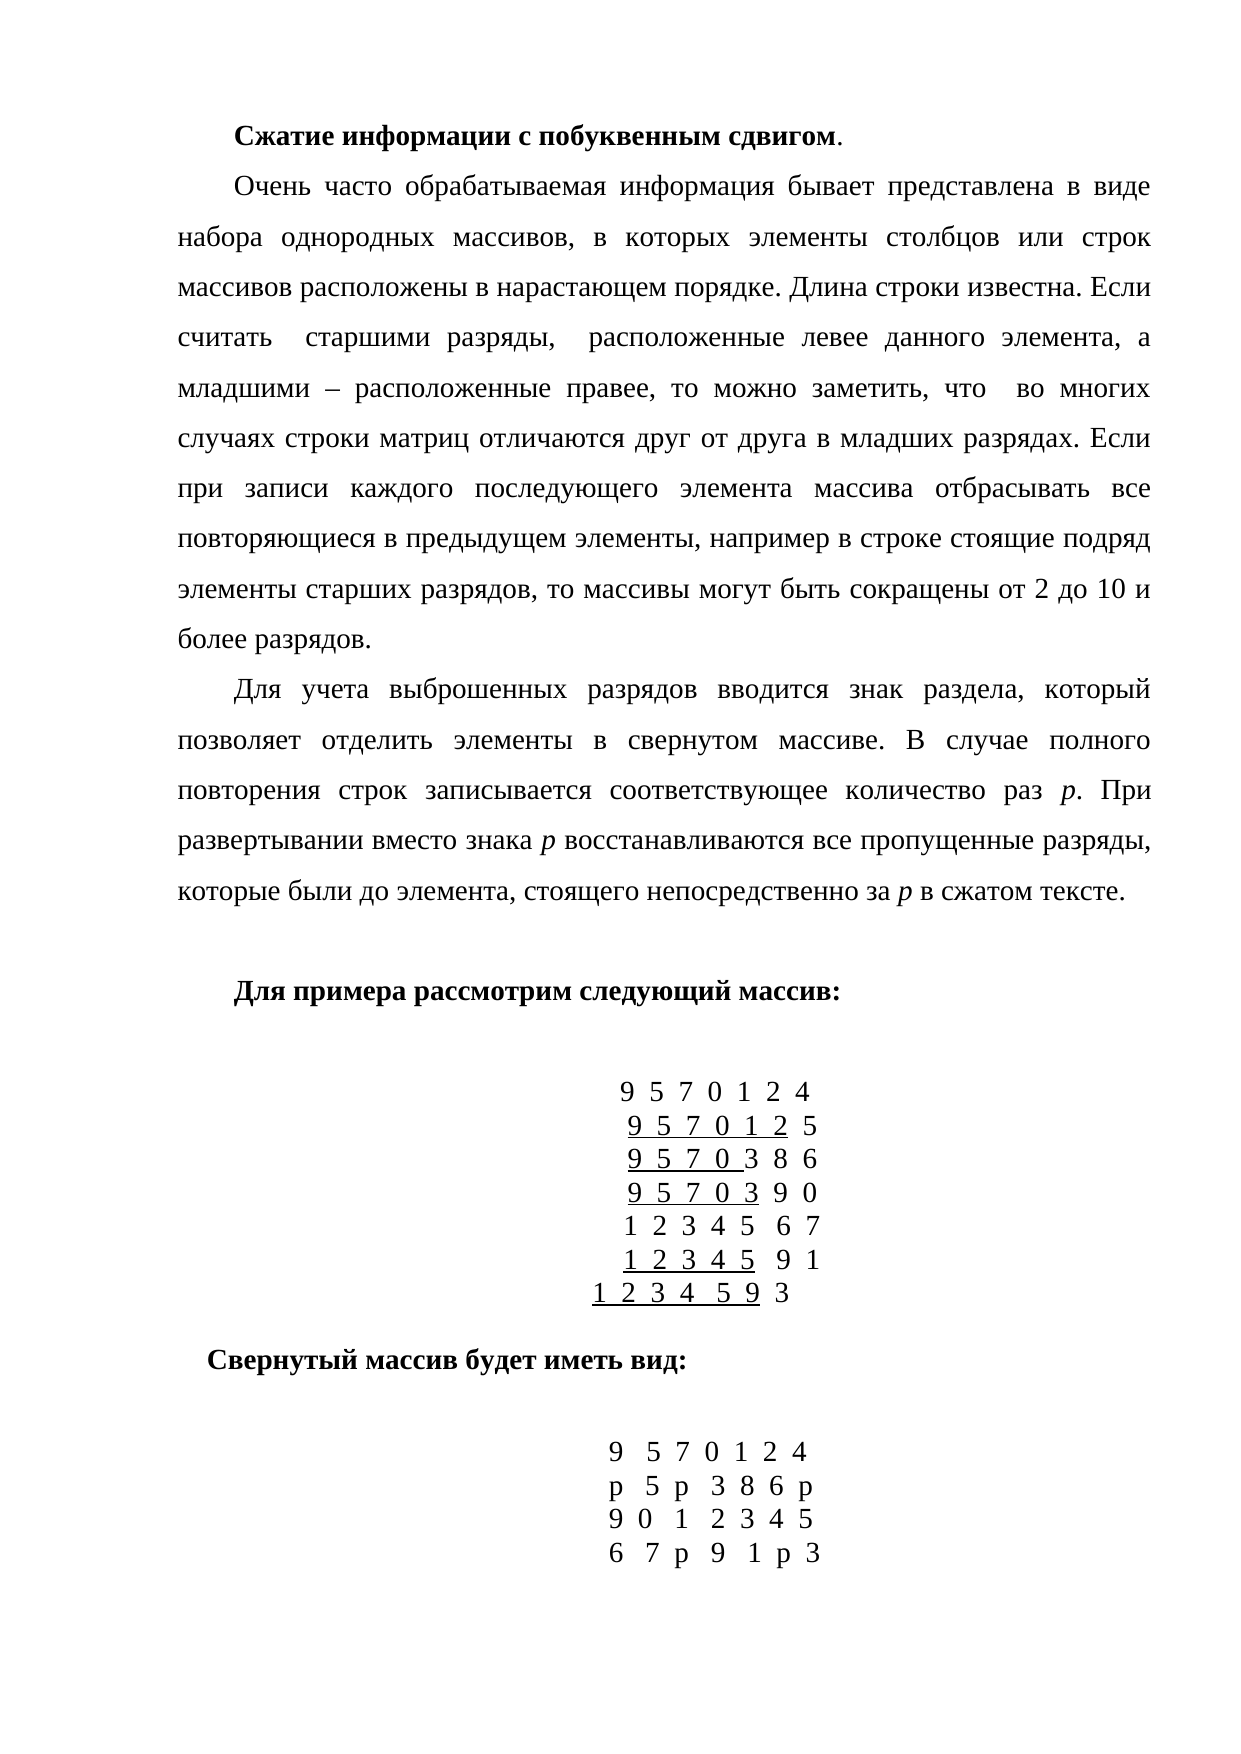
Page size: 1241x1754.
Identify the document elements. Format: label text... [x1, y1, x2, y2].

text р 5 р 3 8 6 р [608, 1468, 1152, 1502]
text 1 2 3 4 5 9 3 [215, 1275, 1152, 1309]
text 9 0 1 2 3 4 5 [608, 1502, 1152, 1535]
text Сжатие информации с побуквенным сдвигом. [177, 118, 1152, 152]
text Свернутый массив будет иметь вид: [207, 1342, 1152, 1376]
text 6 7 р 9 1 р 3 [608, 1535, 1152, 1569]
text 9 5 7 0 1 2 5 [233, 1108, 1152, 1141]
text 9 5 7 0 1 2 4 [233, 1074, 1152, 1108]
text Для учета выброшенных разрядов вводится знак раздела, который позволяет отделить элементы в свернутом массиве. В случае полного повторения строк записывается соответствующее количество раз р. При развертывании вместо знака р восстанавливаются все пропущенные разряды, которые были до элемента, стоящего непосредственно за р в сжатом тексте. [177, 672, 1152, 906]
text Для примера рассмотрим следующий массив: [177, 973, 1152, 1007]
text 9 5 7 0 3 9 0 [233, 1175, 1152, 1208]
list 5 7 0 1 2 4 [608, 1434, 1152, 1468]
text Очень часто обрабатываемая информация бывает представлена в виде набора однородных массивов, в которых элементы столбцов или строк массивов расположены в нарастающем порядке. Длина строки известна. Если считать старшими разряды, расположенные левее данного элемента, а младшими – расположенные правее, то можно заметить, что во многих случаях строки матриц отличаются друг от друга в младших разрядах. Если при записи каждого последующего элемента массива отбрасывать все повторяющиеся в предыдущем элементы, например в строке стоящие подряд элементы старших разрядов, то массивы могут быть сокращены от 2 до 10 и более разрядов. [177, 168, 1152, 655]
text 1 2 3 4 5 9 1 [215, 1242, 1152, 1275]
text 9 5 7 0 3 8 6 [233, 1141, 1152, 1175]
text 1 2 3 4 5 6 7 [215, 1208, 1152, 1242]
